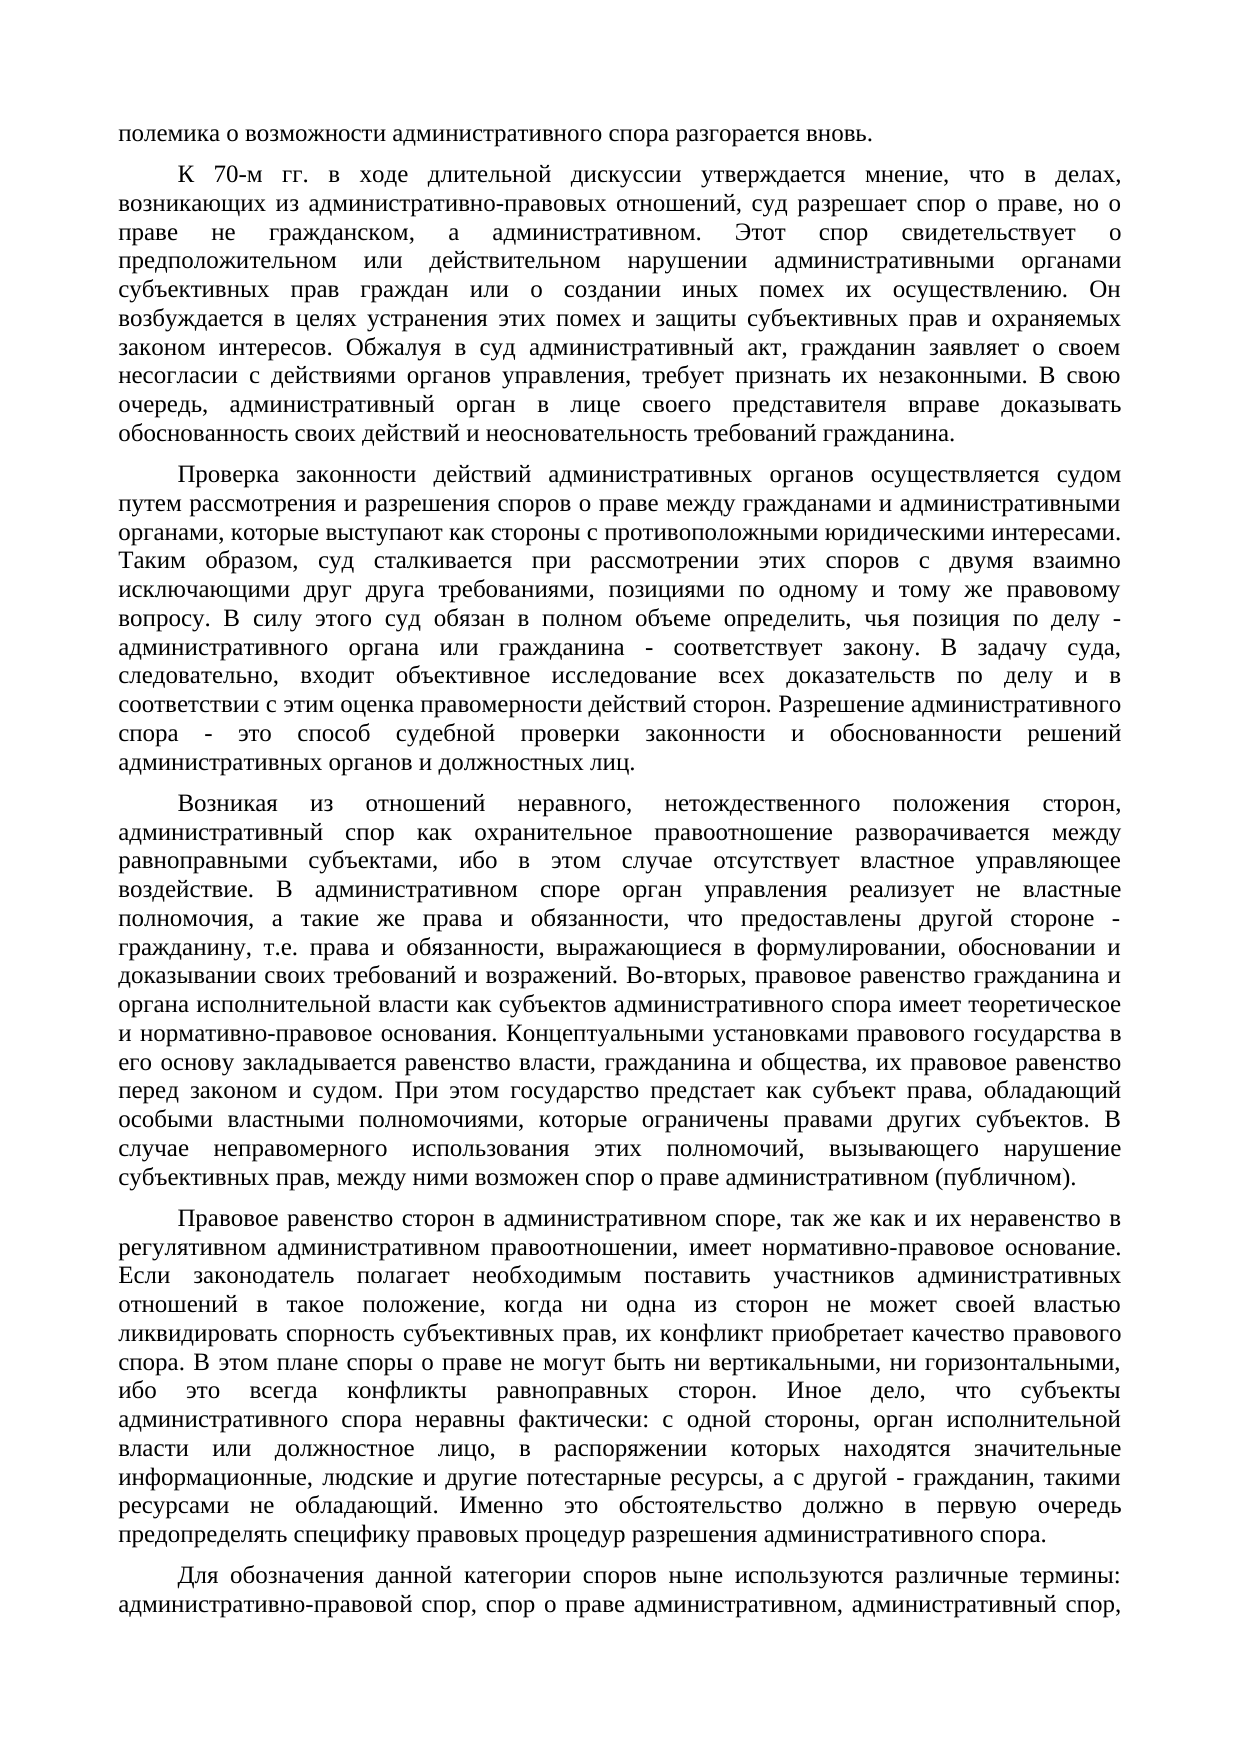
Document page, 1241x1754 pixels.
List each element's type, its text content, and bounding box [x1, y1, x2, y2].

text К 70-м гг. в ходе длительной дискуссии утверждается мнение, что в делах, возникающих из административно-правовых отношений, суд разрешает спор о праве, но о праве не гражданском, а административном. Этот спор свидетельствует о предположительном или действительном нарушении административными органами субъективных прав граждан или о создании иных помех их осуществлению. Он возбуждается в целях устранения этих помех и защиты субъективных прав и охраняемых законом интересов. Обжалуя в суд административный акт, гражданин заявляет о своем несогласии с действиями органов управления, требует признать их незаконными. В свою очередь, административный орган в лице своего представителя вправе доказывать обоснованность своих действий и неосновательность требований гражданина. [118, 159, 1122, 447]
text Правовое равенство сторон в административном споре, так же как и их неравенство в регулятивном административном правоотношении, имеет нормативно-правовое основание. Если законодатель полагает необходимым поставить участников административных отношений в такое положение, когда ни одна из сторон не может своей властью ликвидировать спорность субъективных прав, их конфликт приобретает качество правового спора. В этом плане споры о праве не могут быть ни вертикальными, ни горизонтальными, ибо это всегда конфликты равноправных сторон. Иное дело, что субъекты административного спора неравны фактически: с одной стороны, орган исполнительной власти или должностное лицо, в распоряжении которых находятся значительные информационные, людские и другие потестарные ресурсы, а с другой - гражданин, такими ресурсами не обладающий. Именно это обстоятельство должно в первую очередь предопределять специфику правовых процедур разрешения административного спора. [118, 1203, 1122, 1548]
text Возникая из отношений неравного, нетождественного положения сторон, административный спор как охранительное правоотношение разворачивается между равноправными субъектами, ибо в этом случае отсутствует властное управляющее воздействие. В административном споре орган управления реализует не властные полномочия, а такие же права и обязанности, что предоставлены другой стороне - гражданину, т.е. права и обязанности, выражающиеся в формулировании, обосновании и доказывании своих требований и возражений. Во-вторых, правовое равенство гражданина и органа исполнительной власти как субъектов административного спора имеет теоретическое и нормативно-правовое основания. Концептуальными установками правового государства в его основу закладывается равенство власти, гражданина и общества, их правовое равенство перед законом и судом. При этом государство предстает как субъект права, обладающий особыми властными полномочиями, которые ограничены правами других субъектов. В случае неправомерного использования этих полномочий, вызывающего нарушение субъективных прав, между ними возможен спор о праве административном (публичном). [118, 788, 1122, 1191]
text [118, 1561, 1122, 1618]
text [118, 118, 1122, 147]
text Проверка законности действий административных органов осуществляется судом путем рассмотрения и разрешения споров о праве между гражданами и административными органами, которые выступают как стороны с противоположными юридическими интересами. Таким образом, суд сталкивается при рассмотрении этих споров с двумя взаимно исключающими друг друга требованиями, позициями по одному и тому же правовому вопросу. В силу этого суд обязан в полном объеме определить, чья позиция по делу - административного органа или гражданина - соответствует закону. В задачу суда, следовательно, входит объективное исследование всех доказательств по делу и в соответствии с этим оценка правомерности действий сторон. Разрешение административного спора - это способ судебной проверки законности и обоснованности решений административных органов и должностных лиц. [118, 459, 1122, 776]
